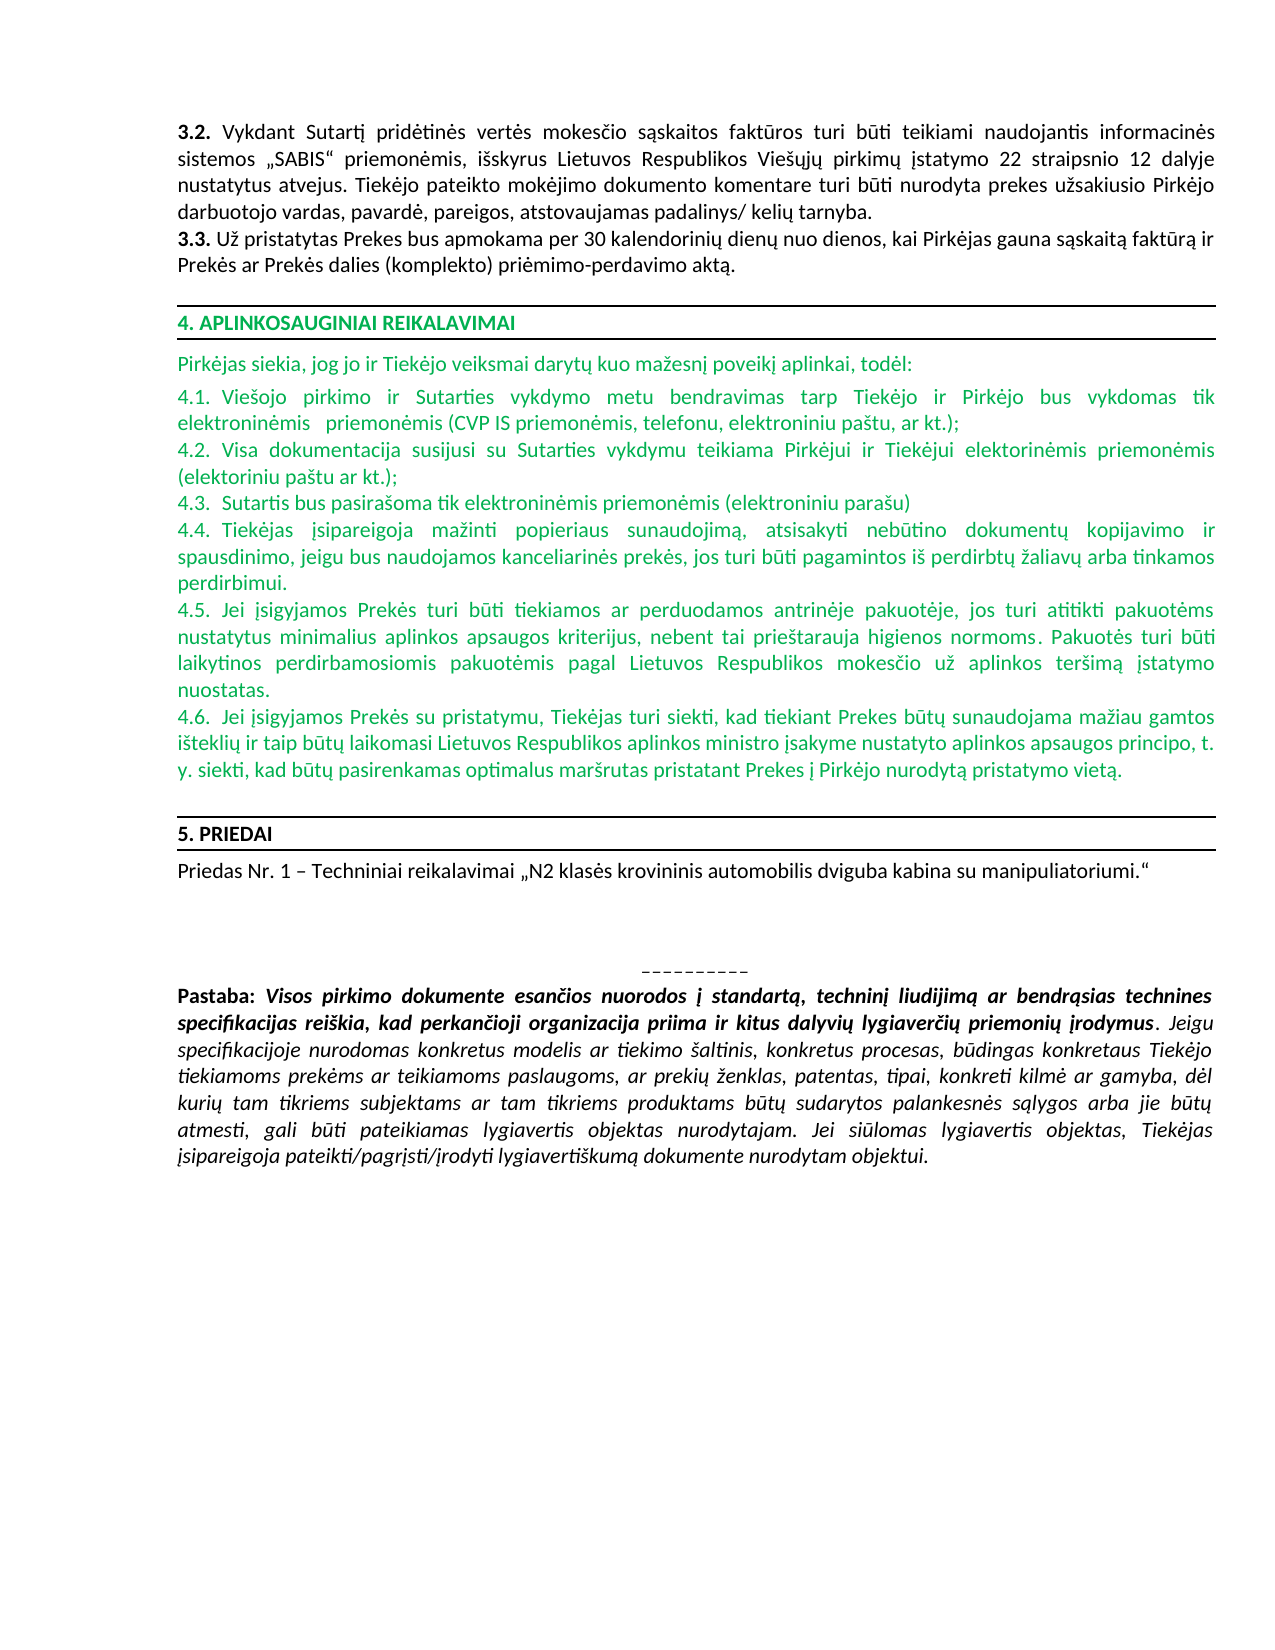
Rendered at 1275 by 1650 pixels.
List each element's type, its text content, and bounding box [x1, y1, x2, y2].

text Pirkėjas siekia, jog jo ir Tiekėjo veiksmai darytų kuo mažesnį poveikį aplinkai, todėl: [177, 350, 1216, 377]
text Priedas Nr. 1 – Techniniai reikalavimai „N2 klasės krovininis automobilis dviguba kabina su manipuliatoriumi.“ [177, 857, 1216, 884]
text __________ [177, 949, 1216, 976]
list Visa dokumentacija susijusi su Sutarties vykdymu teikiama Pirkėjui ir Tiekėjui elektorinėmis priemonėmis (elektoriniu paštu ar kt.); [177, 436, 1216, 489]
text Pastaba: Visos pirkimo dokumente esančios nuorodos į standartą, techninį liudijimą ar bendrąsias technines specifikacijas reiškia, kad perkančioji organizacija priima ir kitus dalyvių lygiaverčių priemonių įrodymus. Jeigu specifikacijoje nurodomas konkretus modelis ar tiekimo šaltinis, konkretus procesas, būdingas konkretaus Tiekėjo tiekiamoms prekėms ar teikiamoms paslaugoms, ar prekių ženklas, patentas, tipai, konkreti kilmė ar gamyba, dėl kurių tam tikriems subjektams ar tam tikriems produktams būtų sudarytos palankesnės sąlygos arba jie būtų atmesti, gali būti pateikiamas lygiavertis objektas nurodytajam. Jei siūlomas lygiavertis objektas, Tiekėjas įsipareigoja pateikti/pagrįsti/įrodyti lygiavertiškumą dokumente nurodytam objektui. [177, 982, 1216, 1169]
text 5. PRIEDAI [177, 818, 1216, 849]
list Tiekėjas įsipareigoja mažinti popieriaus sunaudojimą, atsisakyti nebūtino dokumentų kopijavimo ir spausdinimo, jeigu bus naudojamos kanceliarinės prekės, jos turi būti pagamintos iš perdirbtų žaliavų arba tinkamos perdirbimui. [177, 516, 1216, 596]
list Viešojo pirkimo ir Sutarties vykdymo metu bendravimas tarp Tiekėjo ir Pirkėjo bus vykdomas tik elektroninėmis priemonėmis (CVP IS priemonėmis, telefonu, elektroniniu paštu, ar kt.); [177, 383, 1216, 436]
text 3.2. Vykdant Sutartį pridėtinės vertės mokesčio sąskaitos faktūros turi būti teikiami naudojantis informacinės sistemos „SABIS“ priemonėmis, išskyrus Lietuvos Respublikos Viešųjų pirkimų įstatymo 22 straipsnio 12 dalyje nustatytus atvejus. Tiekėjo pateikto mokėjimo dokumento komentare turi būti nurodyta prekes užsakiusio Pirkėjo darbuotojo vardas, pavardė, pareigos, atstovaujamas padalinys/ kelių tarnyba. [177, 118, 1216, 225]
list Jei įsigyjamos Prekės turi būti tiekiamos ar perduodamos antrinėje pakuotėje, jos turi atitikti pakuotėms nustatytus minimalius aplinkos apsaugos kriterijus, nebent tai prieštarauja higienos normoms. Pakuotės turi būti laikytinos perdirbamosiomis pakuotėmis pagal Lietuvos Respublikos mokesčio už aplinkos teršimą įstatymo nuostatas. [177, 596, 1216, 703]
text 4. APLINKOSAUGINIAI REIKALAVIMAI [177, 307, 1216, 338]
list Jei įsigyjamos Prekės su pristatymu, Tiekėjas turi siekti, kad tiekiant Prekes būtų sunaudojama mažiau gamtos išteklių ir taip būtų laikomasi Lietuvos Respublikos aplinkos ministro įsakyme nustatyto aplinkos apsaugos principo, t. y. siekti, kad būtų pasirenkamas optimalus maršrutas pristatant Prekes į Pirkėjo nurodytą pristatymo vietą. [177, 703, 1216, 783]
list Sutartis bus pasirašoma tik elektroninėmis priemonėmis (elektroniniu parašu) [177, 489, 1216, 516]
text 3.3. Už pristatytas Prekes bus apmokama per 30 kalendorinių dienų nuo dienos, kai Pirkėjas gauna sąskaitą faktūrą ir Prekės ar Prekės dalies (komplekto) priėmimo-perdavimo aktą. [177, 225, 1216, 278]
